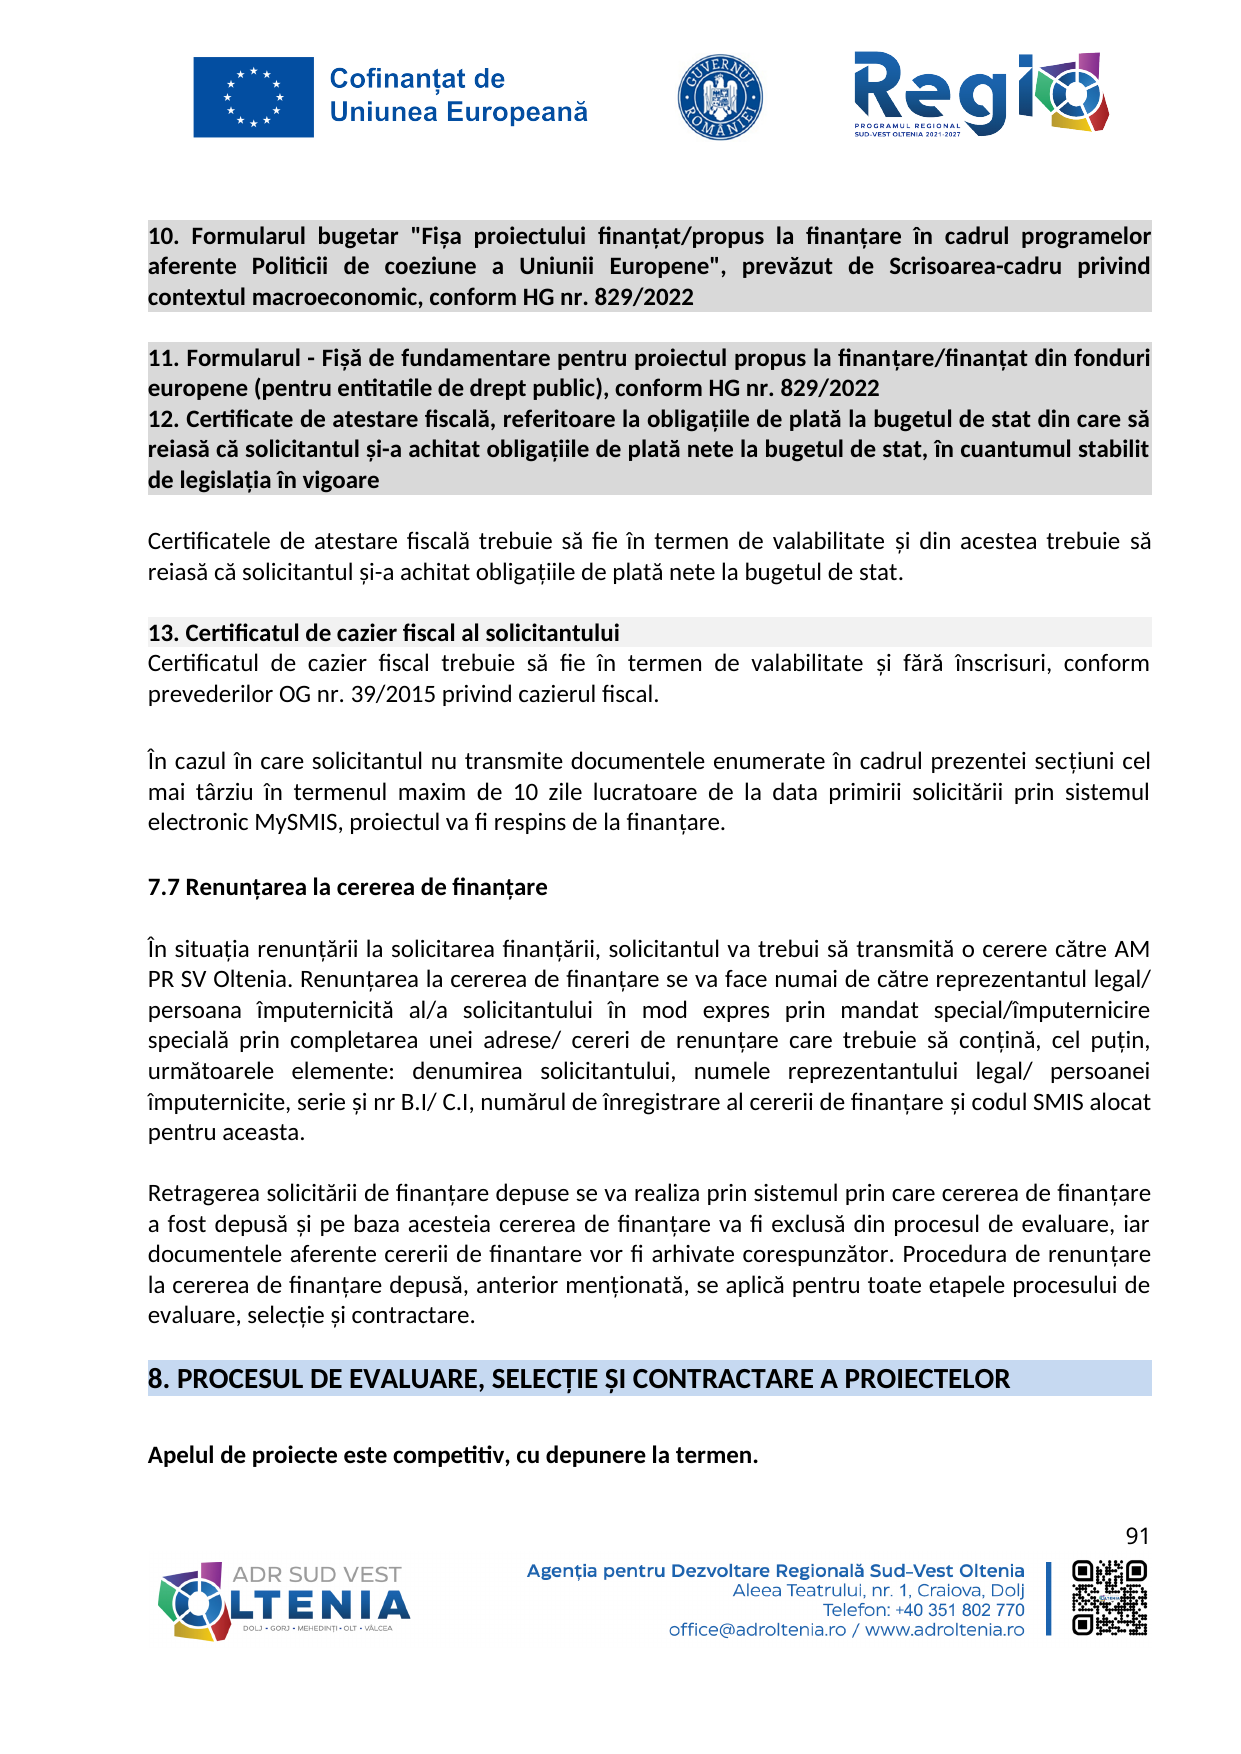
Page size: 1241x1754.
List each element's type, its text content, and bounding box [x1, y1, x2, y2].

text În situaţia renunțării la solicitarea finanțării, solicitantul va trebui să transmită o cerere către AM PR SV Oltenia. Renunțarea la cererea de finanțare se va face numai de către reprezentantul legal/ persoana împuternicită al/a solicitantului în mod expres prin mandat special/împuternicire specială prin completarea unei adrese/ cereri de renunțare care trebuie să conțină, cel puțin, următoarele elemente: denumirea solicitantului, numele reprezentantului legal/ persoanei împuternicite, serie și nr B.I/ C.I, numărul de înregistrare al cererii de finanţare și codul SMIS alocat pentru aceasta. [148, 933, 1152, 1147]
picture [148, 1551, 1152, 1648]
text 12. Certificate de atestare fiscală, referitoare la obligațiile de plată la bugetul de stat din care să reiasă că solicitantul și-a achitat obligațiile de plată nete la bugetul de stat, în cuantumul stabilit de legislația în vigoare [148, 403, 1152, 495]
picture [852, 50, 1111, 139]
subtitle 7.7 Renunțarea la cererea de finanțare [148, 871, 1152, 902]
picture [674, 52, 768, 142]
text Apelul de proiecte este competitiv, cu depunere la termen. [148, 1439, 1123, 1469]
text Retragerea solicitării de finanțare depuse se va realiza prin sistemul prin care cererea de finanțare a fost depusă și pe baza acesteia cererea de finanțare va fi exclusă din procesul de evaluare, iar documentele aferente cererii de finantare vor fi arhivate corespunzător. Procedura de renunțare la cererea de finanțare depusă, anterior menţionată, se aplică pentru toate etapele procesului de evaluare, selecție și contractare. [148, 1177, 1152, 1330]
picture [188, 52, 590, 141]
text Certificatele de atestare fiscală trebuie să fie în termen de valabilitate și din acestea trebuie să reiasă că solicitantul și-a achitat obligațiile de plată nete la bugetul de stat. [148, 525, 1152, 586]
text 11. Formularul - Fişă de fundamentare pentru proiectul propus la finanţare/finanţat din fonduri europene (pentru entitatile de drept public), conform HG nr. 829/2022 [148, 342, 1152, 403]
text 10. Formularul bugetar "Fişa proiectului finanţat/propus la finanţare în cadrul programelor aferente Politicii de coeziune a Uniunii Europene", prevăzut de Scrisoarea-cadru privind contextul macroeconomic, conform HG nr. 829/2022 [148, 220, 1152, 312]
text În cazul în care solicitantul nu transmite documentele enumerate în cadrul prezentei secțiuni cel mai târziu în termenul maxim de 10 zile lucratoare de la data primirii solicitării prin sistemul electronic MySMIS, proiectul va fi respins de la finanțare. [148, 745, 1152, 837]
text Certificatul de cazier fiscal trebuie să fie în termen de valabilitate și fără înscrisuri, conform prevederilor OG nr. 39/2015 privind cazierul fiscal. [148, 647, 1152, 708]
text 13. Certificatul de cazier fiscal al solicitantului [148, 617, 1152, 647]
text 8. PROCESUL DE EVALUARE, SELECȚIE ȘI CONTRACTARE A PROIECTELOR [148, 1360, 1152, 1396]
